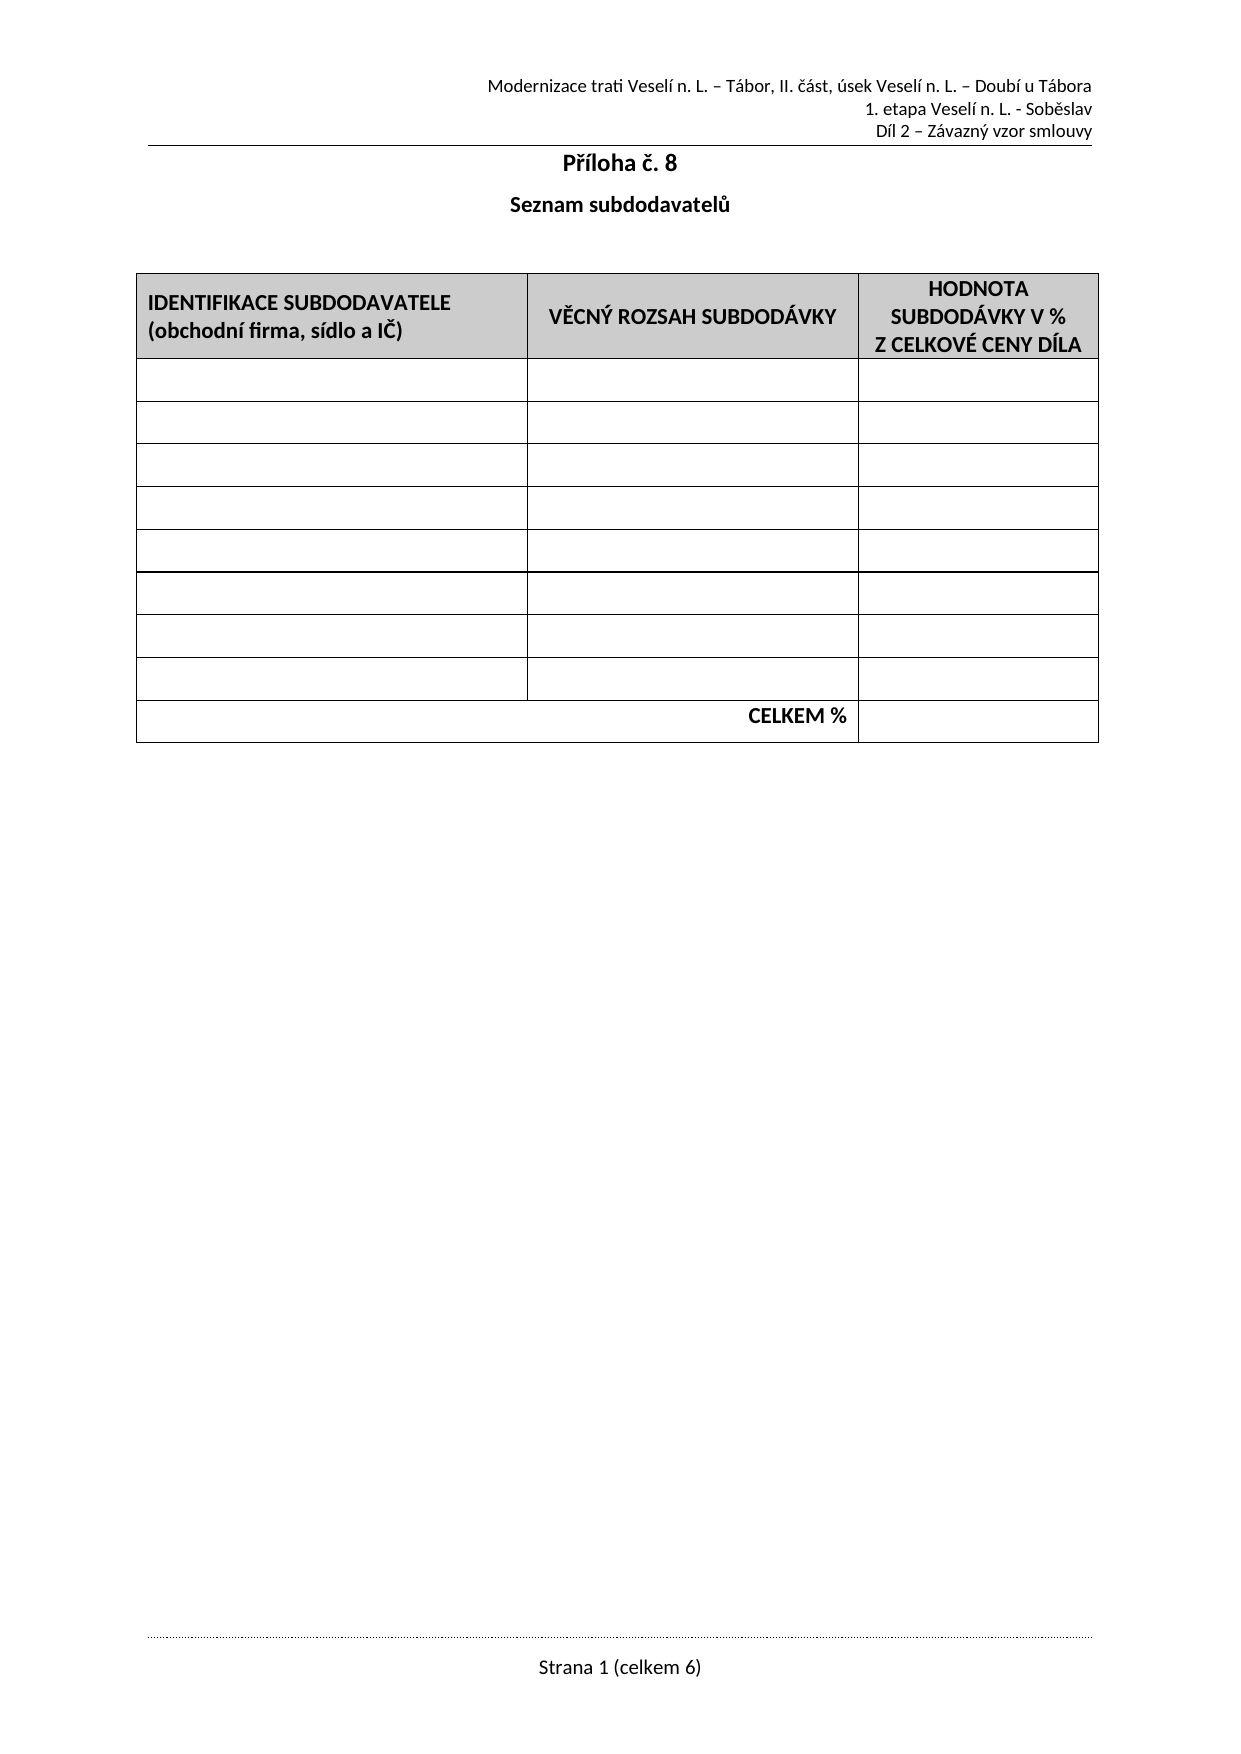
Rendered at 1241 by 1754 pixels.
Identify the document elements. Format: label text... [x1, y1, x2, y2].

table_cell [859, 402, 1098, 443]
table_cell [528, 658, 858, 699]
table_cell [137, 359, 527, 401]
table_cell [137, 530, 527, 571]
table_cell [137, 615, 527, 657]
table_cell [137, 573, 527, 614]
table_cell [859, 530, 1098, 571]
table_cell [528, 530, 858, 571]
table_cell [859, 444, 1098, 486]
table_cell [528, 402, 858, 443]
table_cell [137, 444, 527, 486]
table_cell [137, 487, 527, 529]
table_cell [859, 573, 1098, 614]
text Seznam subdodavatelů [148, 189, 1092, 218]
table_header HODNOTA SUBDODÁVKY V % Z CELKOVÉ CENY DÍLA [859, 274, 1098, 358]
table_cell [137, 658, 527, 699]
table_header IDENTIFIKACE SUBDODAVATELE (obchodní firma, sídlo a IČ) [137, 274, 527, 358]
table_cell [528, 573, 858, 614]
table_header VĚCNÝ ROZSAH SUBDODÁVKY [528, 274, 858, 358]
table_cell [859, 615, 1098, 657]
table_cell [137, 402, 527, 443]
table_cell [859, 701, 1098, 742]
table_cell [528, 487, 858, 529]
text Příloha č. 8 [148, 148, 1092, 177]
table_cell [859, 658, 1098, 699]
table_cell [859, 487, 1098, 529]
table_cell [859, 359, 1098, 401]
table_cell [528, 359, 858, 401]
table_cell CELKEM % [137, 701, 858, 742]
table_cell [528, 444, 858, 486]
table_cell [528, 615, 858, 657]
